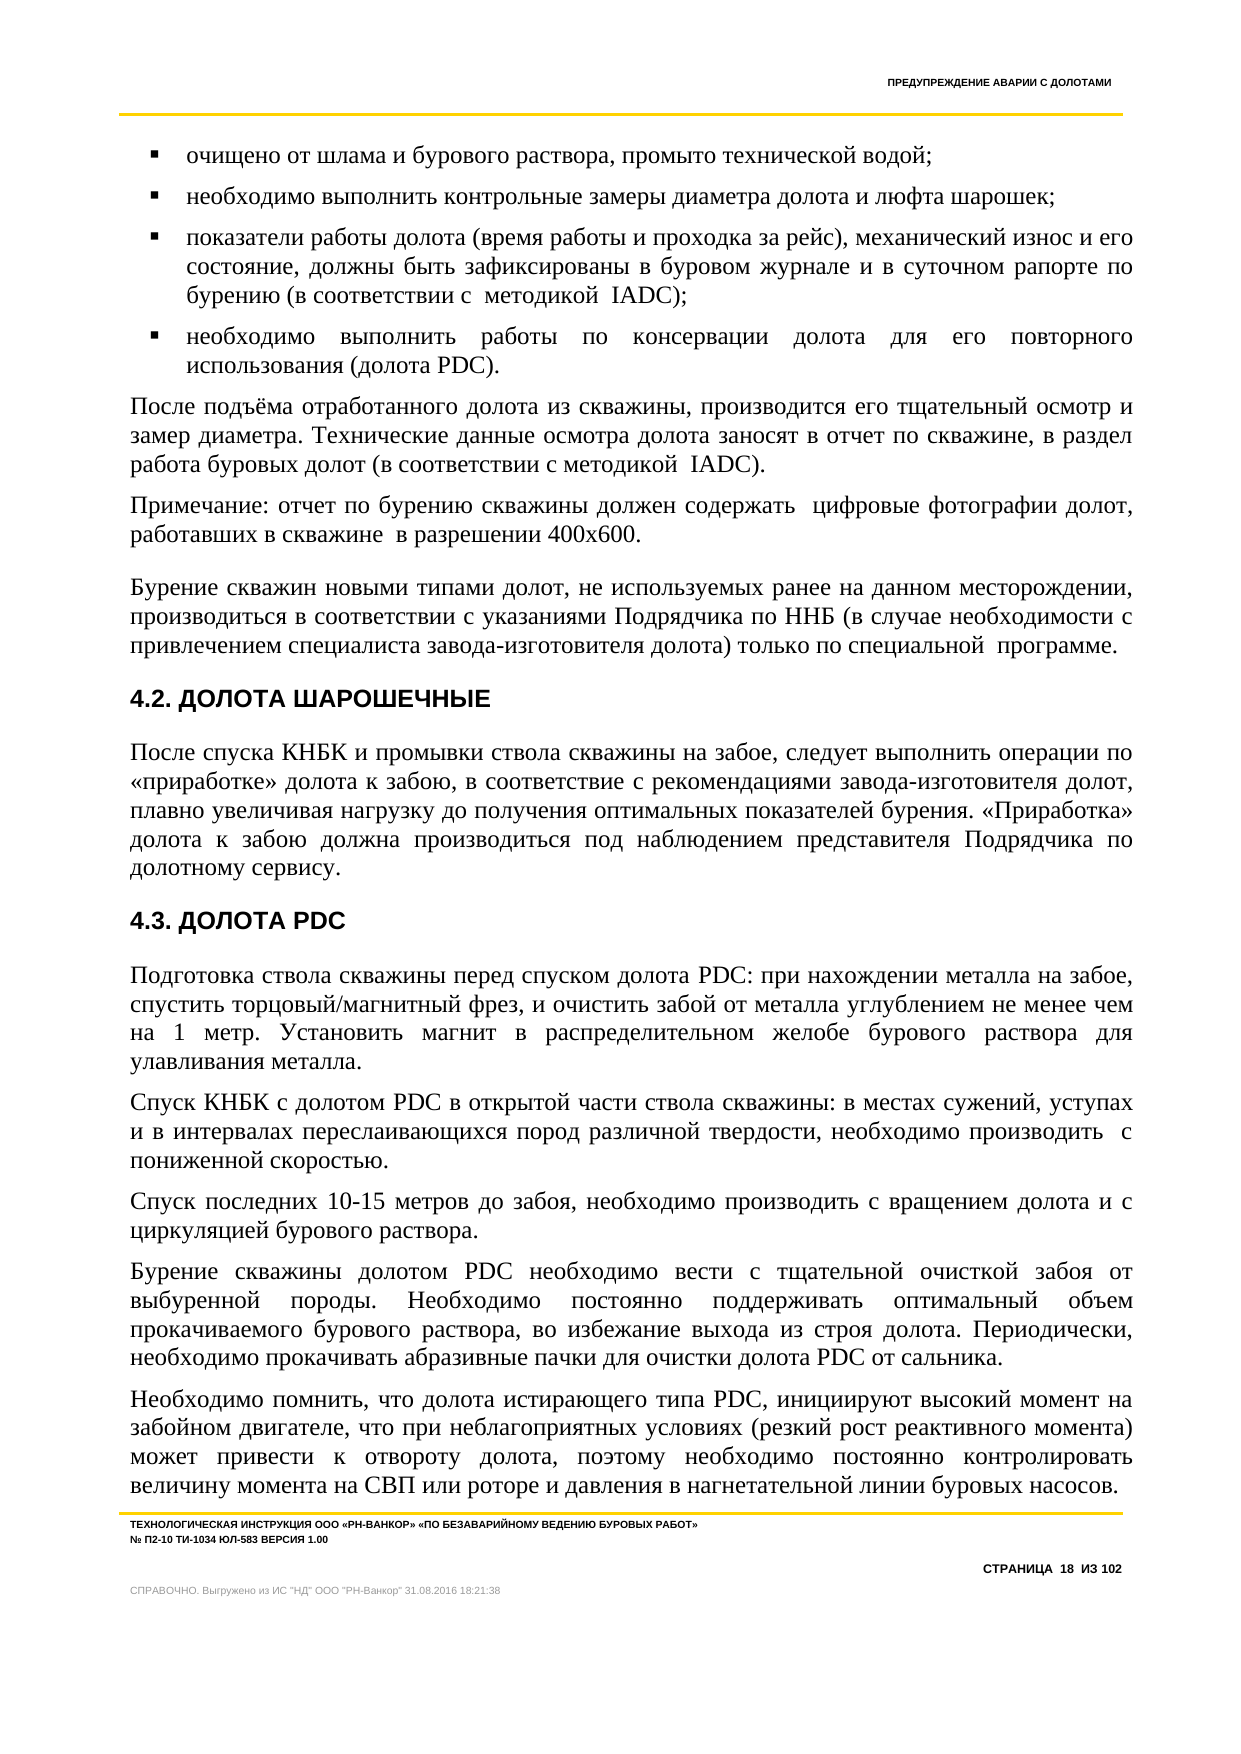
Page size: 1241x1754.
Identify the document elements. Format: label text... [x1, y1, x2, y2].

list необходимо выполнить работы по консервации долота для его повторного использования (долота PDC). [149, 321, 1134, 379]
text Спуск последних 10-15 метров до забоя, необходимо производить с вращением долота и с циркуляцией бурового раствора. [130, 1186, 1134, 1244]
text Необходимо помнить, что долота истирающего типа PDC, инициируют высокий момент на забойном двигателе, что при неблагоприятных условиях (резкий рост реактивного момента) может привести к отвороту долота, поэтому необходимо постоянно контролировать величину момента на СВП или роторе и давления в нагнетательной линии буровых насосов. [130, 1384, 1134, 1499]
subtitle 4.2. ДОЛОТА ШАРОШЕЧНЫЕ [130, 684, 1134, 712]
list очищено от шлама и бурового раствора, промыто технической водой; [149, 140, 1134, 169]
text Спуск КНБК с долотом PDC в открытой части ствола скважины: в местах сужений, уступах и в интервалах переслаивающихся пород различной твердости, необходимо производить с пониженной скоростью. [130, 1087, 1134, 1174]
text Бурение скважины долотом PDC необходимо вести с тщательной очисткой забоя от выбуренной породы. Необходимо постоянно поддерживать оптимальный объем прокачиваемого бурового раствора, во избежание выхода из строя долота. Периодически, необходимо прокачивать абразивные пачки для очистки долота PDC от сальника. [130, 1256, 1134, 1371]
list необходимо выполнить контрольные замеры диаметра долота и люфта шарошек; [149, 181, 1134, 210]
text После подъёма отработанного долота из скважины, производится его тщательный осмотр и замер диаметра. Технические данные осмотра долота заносят в отчет по скважине, в раздел работа буровых долот (в соответствии с методикой IADC). [130, 391, 1134, 477]
text Подготовка ствола скважины перед спуском долота PDC: при нахождении металла на забое, спустить торцовый/магнитный фрез, и очистить забой от металла углублением не менее чем на 1 метр. Установить магнит в распределительном желобе бурового раствора для улавливания металла. [130, 960, 1134, 1075]
text Бурение скважин новыми типами долот, не используемых ранее на данном месторождении, производиться в соответствии с указаниями Подрядчика по ННБ (в случае необходимости с привлечением специалиста завода-изготовителя долота) только по специальной программе. [130, 572, 1134, 659]
subtitle 4.3. ДОЛОТА PDC [130, 906, 1134, 935]
list показатели работы долота (время работы и проходка за рейс), механический износ и его состояние, должны быть зафиксированы в буровом журнале и в суточном рапорте по бурению (в соответствии с методикой IADC); [149, 222, 1134, 309]
text После спуска КНБК и промывки ствола скважины на забое, следует выполнить операции по «приработке» долота к забою, в соответствие с рекомендациями завода-изготовителя долот, плавно увеличивая нагрузку до получения оптимальных показателей бурения. «Приработка» долота к забою должна производиться под наблюдением представителя Подрядчика по долотному сервису. [130, 737, 1134, 881]
text Примечание: отчет по бурению скважины должен содержать цифровые фотографии долот, работавших в скважине в разрешении 400х600. [130, 490, 1134, 547]
